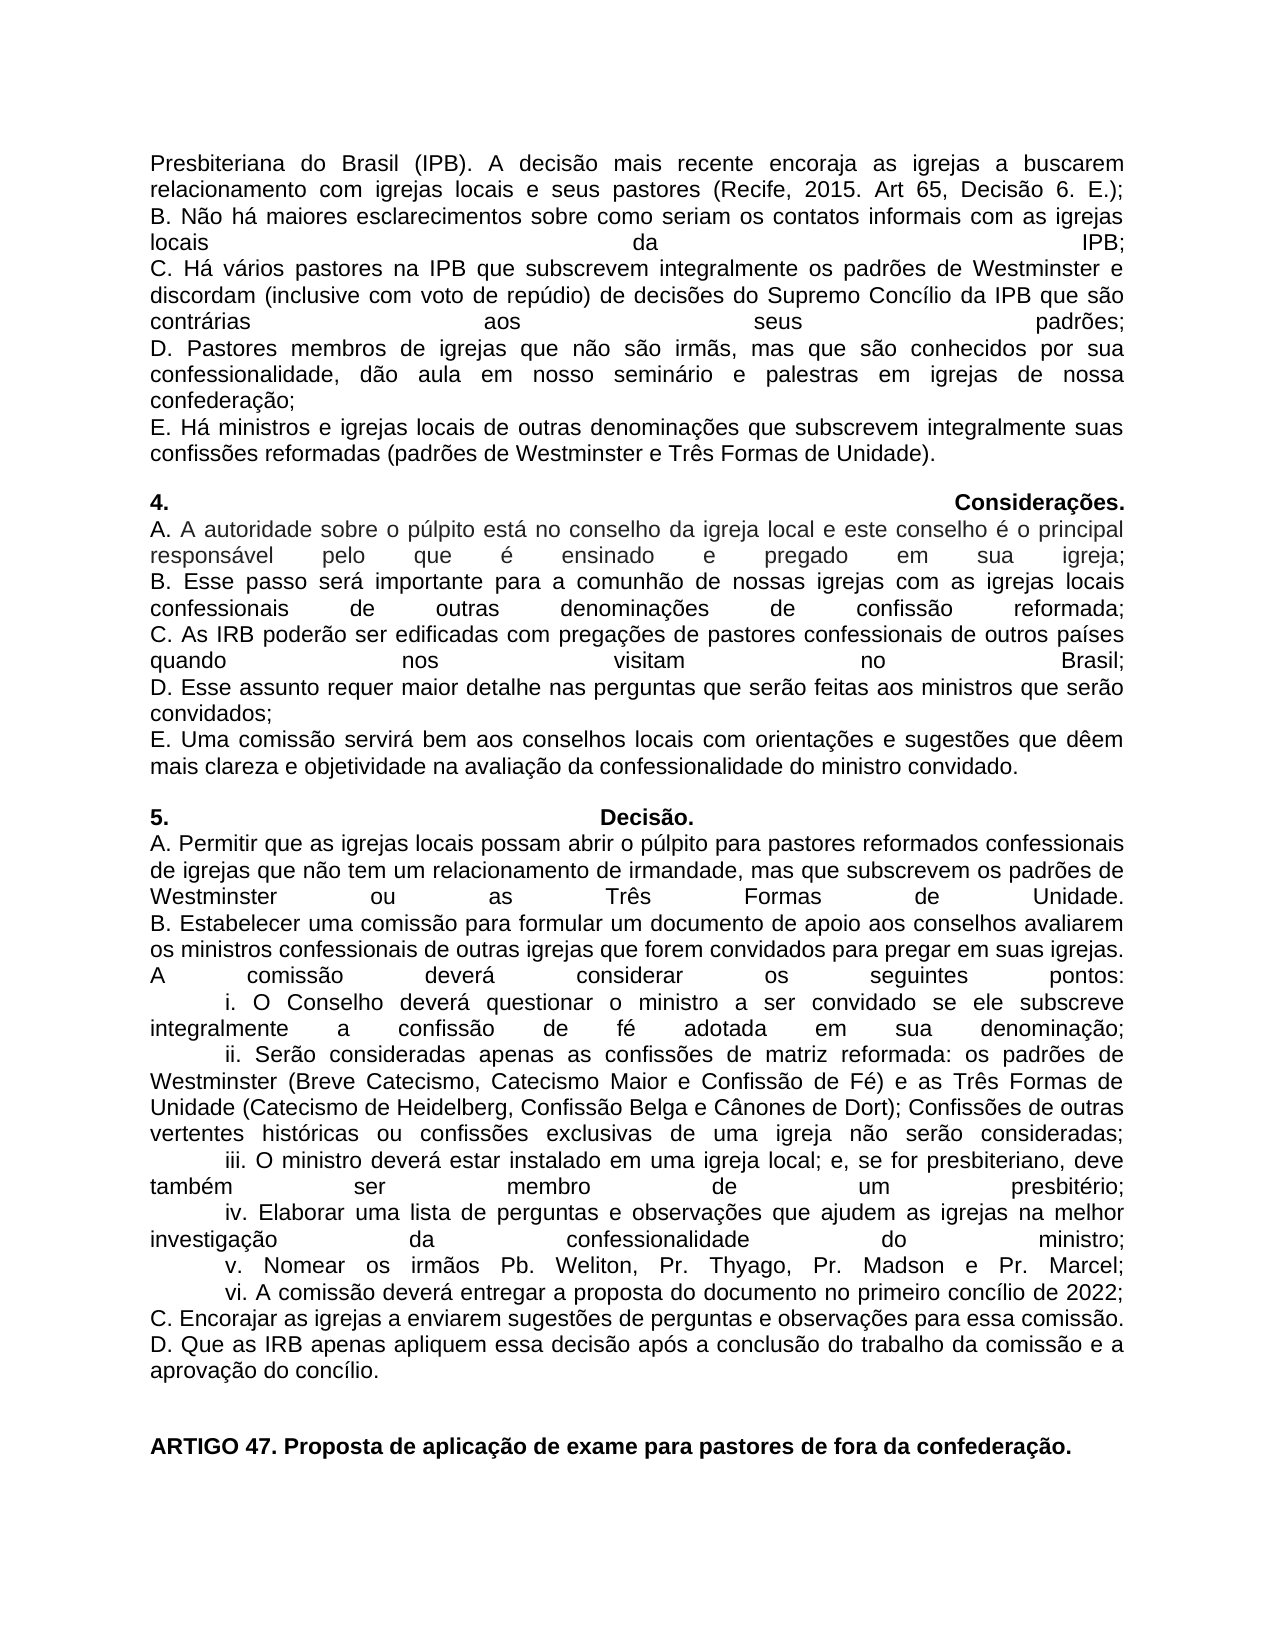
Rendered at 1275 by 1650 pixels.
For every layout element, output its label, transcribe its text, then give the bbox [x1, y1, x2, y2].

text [150, 150, 1125, 466]
text 4. Considerações. A. A autoridade sobre o púlpito está no conselho da igreja local e este conselho é o principal responsável pelo que é ensinado e pregado em sua igreja; B. Esse passo será importante para a comunhão de nossas igrejas com as igrejas locais confessionais de outras denominações de confissão reformada; C. As IRB poderão ser edificadas com pregações de pastores confessionais de outros países quando nos visitam no Brasil; D. Esse assunto requer maior detalhe nas perguntas que serão feitas aos ministros que serão convidados; E. Uma comissão servirá bem aos conselhos locais com orientações e sugestões que dêem mais clareza e objetividade na avaliação da confessionalidade do ministro convidado. [150, 489, 1125, 779]
text ARTIGO 47. Proposta de aplicação de exame para pastores de fora da confederação. [150, 1407, 1125, 1459]
text 5. Decisão. A. Permitir que as igrejas locais possam abrir o púlpito para pastores reformados confessionais de igrejas que não tem um relacionamento de irmandade, mas que subscrevem os padrões de Westminster ou as Três Formas de Unidade. B. Estabelecer uma comissão para formular um documento de apoio aos conselhos avaliarem os ministros confessionais de outras igrejas que forem convidados para pregar em suas igrejas. A comissão deverá considerar os seguintes pontos: i. O Conselho deverá questionar o ministro a ser convidado se ele subscreve integralmente a confissão de fé adotada em sua denominação; ii. Serão consideradas apenas as confissões de matriz reformada: os padrões de Westminster (Breve Catecismo, Catecismo Maior e Confissão de Fé) e as Três Formas de Unidade (Catecismo de Heidelberg, Confissão Belga e Cânones de Dort); Confissões de outras vertentes históricas ou confissões exclusivas de uma igreja não serão consideradas; iii. O ministro deverá estar instalado em uma igreja local; e, se for presbiteriano, deve também ser membro de um presbitério; iv. Elaborar uma lista de perguntas e observações que ajudem as igrejas na melhor investigação da confessionalidade do ministro; v. Nomear os irmãos Pb. Weliton, Pr. Thyago, Pr. Madson e Pr. Marcel; vi. A comissão deverá entregar a proposta do documento no primeiro concílio de 2022; C. Encorajar as igrejas a enviarem sugestões de perguntas e observações para essa comissão. D. Que as IRB apenas apliquem essa decisão após a conclusão do trabalho da comissão e a aprovação do concílio. [150, 804, 1125, 1384]
